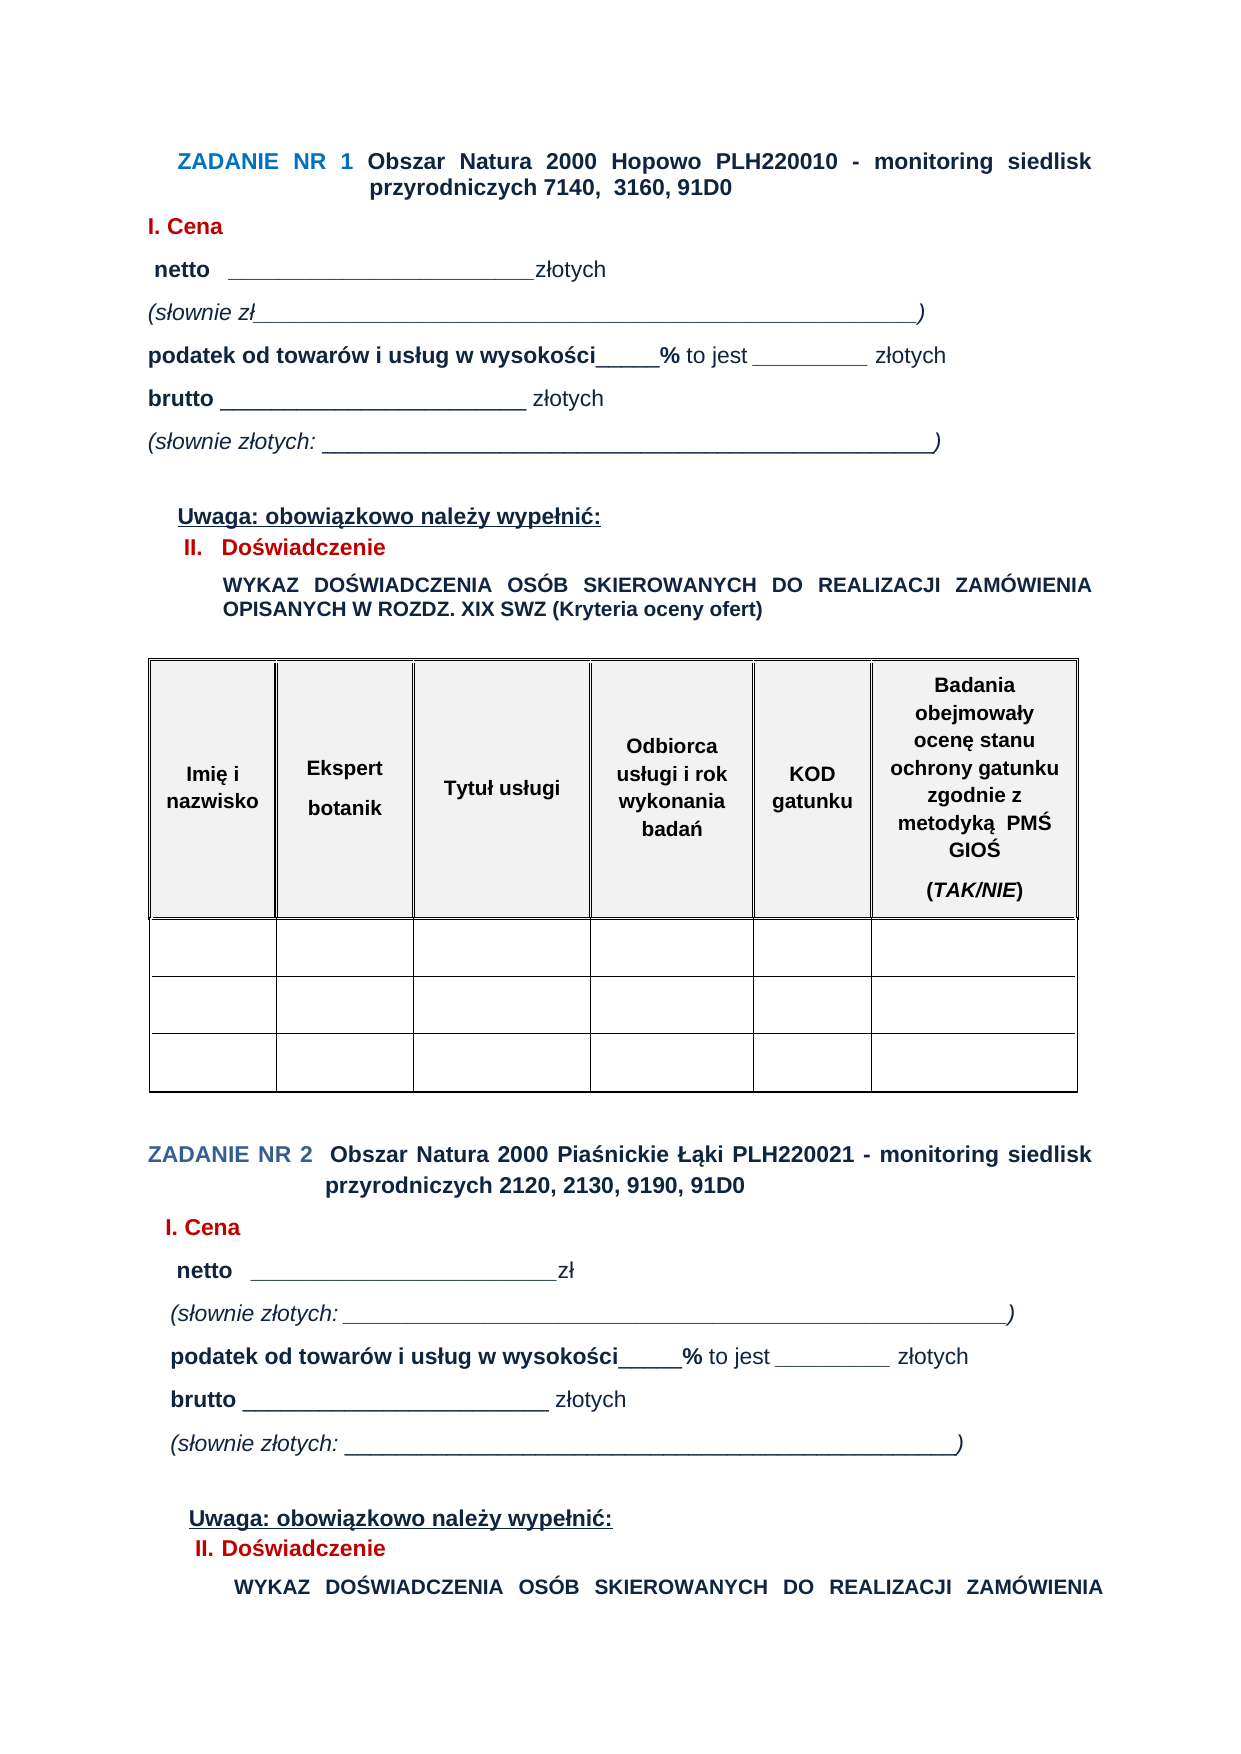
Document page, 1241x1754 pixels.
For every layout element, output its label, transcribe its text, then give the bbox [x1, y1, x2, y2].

table_cell brutto ________________________ złotych [136, 385, 1104, 428]
table_header netto ________________________złotych [136, 256, 1104, 299]
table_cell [136, 471, 1104, 1598]
table_cell (słownie złotych: ________________________________________________) [136, 428, 1104, 471]
text ZADANIE NR 1 Obszar Natura 2000 Hopowo PLH220010 - monitoring siedlisk przyrodniczych 7140, 3160, 91D0 [177, 148, 1093, 200]
text I. Cena [148, 213, 1093, 239]
table_cell podatek od towarów i usług w wysokości_____% to jest _________ złotych [136, 342, 1104, 385]
table_cell (słownie zł____________________________________________________) [136, 299, 1104, 342]
